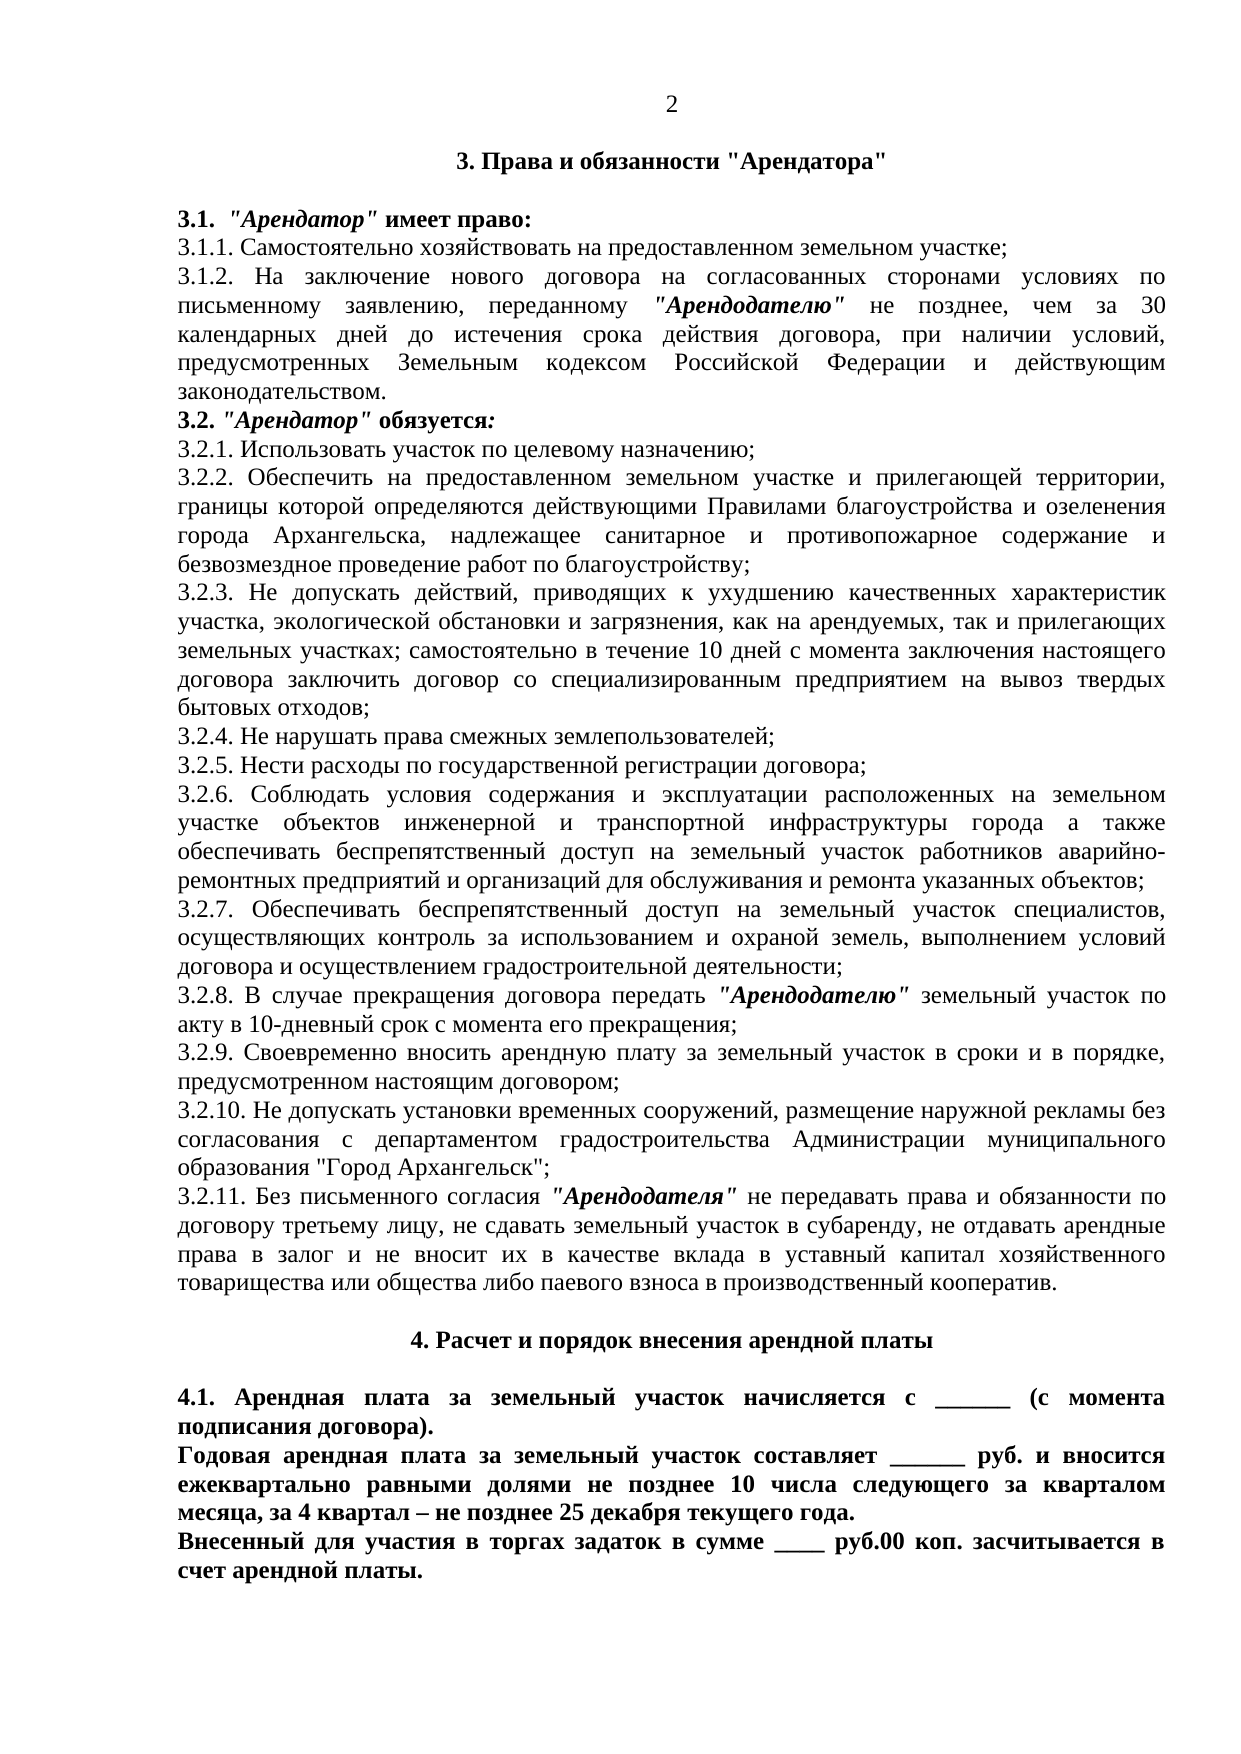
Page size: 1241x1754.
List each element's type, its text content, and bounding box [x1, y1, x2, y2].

text 3.2.7. Обеспечивать беспрепятственный доступ на земельный участок специалистов, осуществляющих контроль за использованием и охраной земель, выполнением условий договора и осуществлением градостроительной деятельности; [177, 894, 1167, 980]
text Годовая арендная плата за земельный участок составляет ______ руб. и вносится ежеквартально равными долями не позднее 10 числа следующего за кварталом месяца, за 4 квартал – не позднее 25 декабря текущего года. [177, 1440, 1167, 1526]
text 3.2.1. Использовать участок по целевому назначению; [177, 434, 1167, 462]
text 3.2.11. Без письменного согласия "Арендодателя" не передавать права и обязанности по договору третьему лицу, не сдавать земельный участок в субаренду, не отдавать арендные права в залог и не вносит их в качестве вклада в уставный капитал хозяйственного товарищества или общества либо паевого взноса в производственный кооператив. [177, 1181, 1167, 1296]
text 3.2. "Арендатор" обязуется: [177, 405, 1167, 434]
text 3.2.2. Обеспечить на предоставленном земельном участке и прилегающей территории, границы которой определяются действующими Правилами благоустройства и озеленения города Архангельска, надлежащее санитарное и противопожарное содержание и безвозмездное проведение работ по благоустройству; [177, 462, 1167, 577]
text 3.2.9. Своевременно вносить арендную плату за земельный участок в сроки и в порядке, предусмотренном настоящим договором; [177, 1037, 1167, 1095]
text 3.2.4. Не нарушать права смежных землепользователей; [177, 721, 1167, 750]
text 4. Расчет и порядок внесения арендной платы [177, 1325, 1167, 1354]
text 3.2.8. В случае прекращения договора передать "Арендодателю" земельный участок по акту в 10-дневный срок с момента его прекращения; [177, 980, 1167, 1037]
text 2 [177, 89, 1167, 117]
text Внесенный для участия в торгах задаток в сумме ____ руб.00 коп. засчитывается в счет арендной платы. [177, 1526, 1167, 1584]
text 3. Права и обязанности "Арендатора" [177, 146, 1167, 175]
text 4.1. Арендная плата за земельный участок начисляется с ______ (с момента подписания договора). [177, 1382, 1167, 1440]
text 3.2.6. Соблюдать условия содержания и эксплуатации расположенных на земельном участке объектов инженерной и транспортной инфраструктуры города а также обеспечивать беспрепятственный доступ на земельный участок работников аварийно-ремонтных предприятий и организаций для обслуживания и ремонта указанных объектов; [177, 779, 1167, 894]
text 3.1. "Арендатор" имеет право: [177, 204, 1167, 232]
text 3.2.10. Не допускать установки временных сооружений, размещение наружной рекламы без согласования с департаментом градостроительства Администрации муниципального образования "Город Архангельск"; [177, 1095, 1167, 1181]
text 3.1.1. Самостоятельно хозяйствовать на предоставленном земельном участке; [177, 232, 1167, 261]
text 3.2.5. Нести расходы по государственной регистрации договора; [177, 750, 1167, 779]
text 3.2.3. Не допускать действий, приводящих к ухудшению качественных характеристик участка, экологической обстановки и загрязнения, как на арендуемых, так и прилегающих земельных участках; самостоятельно в течение 10 дней с момента заключения настоящего договора заключить договор со специализированным предприятием на вывоз твердых бытовых отходов; [177, 577, 1167, 721]
text 3.1.2. На заключение нового договора на согласованных сторонами условиях по письменному заявлению, переданному "Арендодателю" не позднее, чем за 30 календарных дней до истечения срока действия договора, при наличии условий, предусмотренных Земельным кодексом Российской Федерации и действующим законодательством. [177, 261, 1167, 405]
